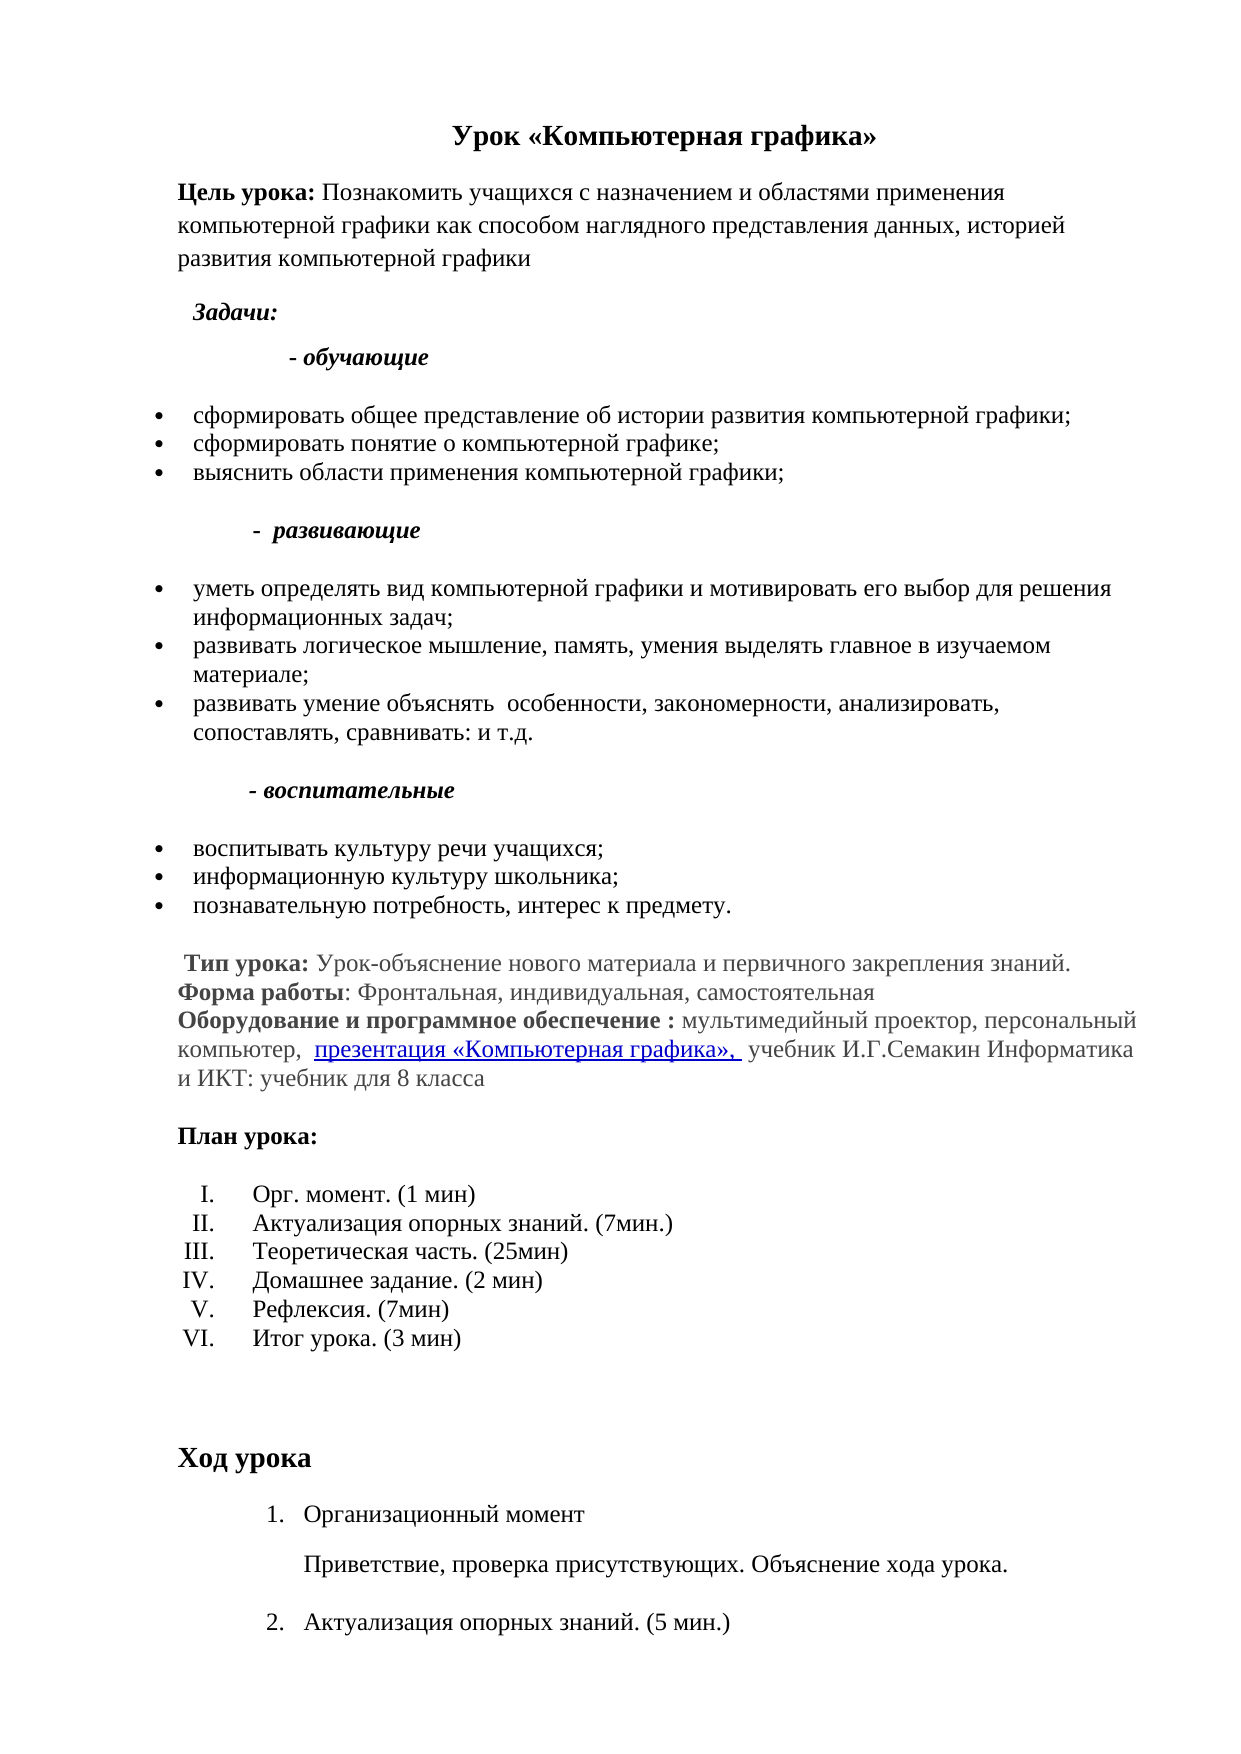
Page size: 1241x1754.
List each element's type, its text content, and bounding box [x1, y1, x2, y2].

list Орг. момент. (1 мин) [215, 1179, 1152, 1208]
list Теоретическая часть. (25мин) [215, 1236, 1152, 1265]
list развивать умение объяснять особенности, закономерности, анализировать, сопоставлять, сравнивать: и т.д. [155, 688, 1136, 746]
text - развивающие [252, 515, 1136, 544]
list сформировать понятие о компьютерной графике; [155, 428, 1136, 457]
text - обучающие [288, 342, 1136, 371]
text Форма работы: Фронтальная, индивидуальная, самостоятельная [177, 977, 1152, 1006]
list развивать логическое мышление, память, умения выделять главное в изучаемом материале; [155, 631, 1136, 688]
text Оборудование и программное обеспечение : мультимедийный проектор, персональный компьютер, презентация «Компьютерная графика», учебник И.Г.Семакин Информатика и ИКТ: учебник для 8 класса [177, 1006, 1152, 1092]
list Организационный момент [266, 1499, 1152, 1528]
text План урока: [177, 1121, 1152, 1150]
text Цель урока: Познакомить учащихся с назначением и областями применения компьютерной графики как способом наглядного представления данных, историей развития компьютерной графики [177, 177, 1152, 272]
list Актуализация опорных знаний. (5 мин.) [266, 1607, 1152, 1636]
text Тип урока: Урок-объяснение нового материала и первичного закрепления знаний. [177, 948, 1152, 977]
list воспитывать культуру речи учащихся; [155, 833, 1136, 861]
list Рефлексия. (7мин) [215, 1294, 1152, 1323]
list познавательную потребность, интерес к предмету. [155, 890, 1136, 919]
text Урок «Компьютерная графика» [177, 118, 1152, 152]
text Задачи: [193, 297, 1136, 326]
list информационную культуру школьника; [155, 861, 1136, 890]
text Ход урока [177, 1440, 1152, 1473]
list Итог урока. (3 мин) [215, 1323, 1152, 1351]
list уметь определять вид компьютерной графики и мотивировать его выбор для решения информационных задач; [155, 573, 1136, 631]
list Актуализация опорных знаний. (7мин.) [215, 1208, 1152, 1236]
list сформировать общее представление об истории развития компьютерной графики; [155, 400, 1136, 428]
list выяснить области применения компьютерной графики; [155, 457, 1136, 486]
text Приветствие, проверка присутствующих. Объяснение хода урока. [303, 1549, 1152, 1578]
list Домашнее задание. (2 мин) [215, 1265, 1152, 1294]
text - воспитательные [249, 775, 1136, 803]
